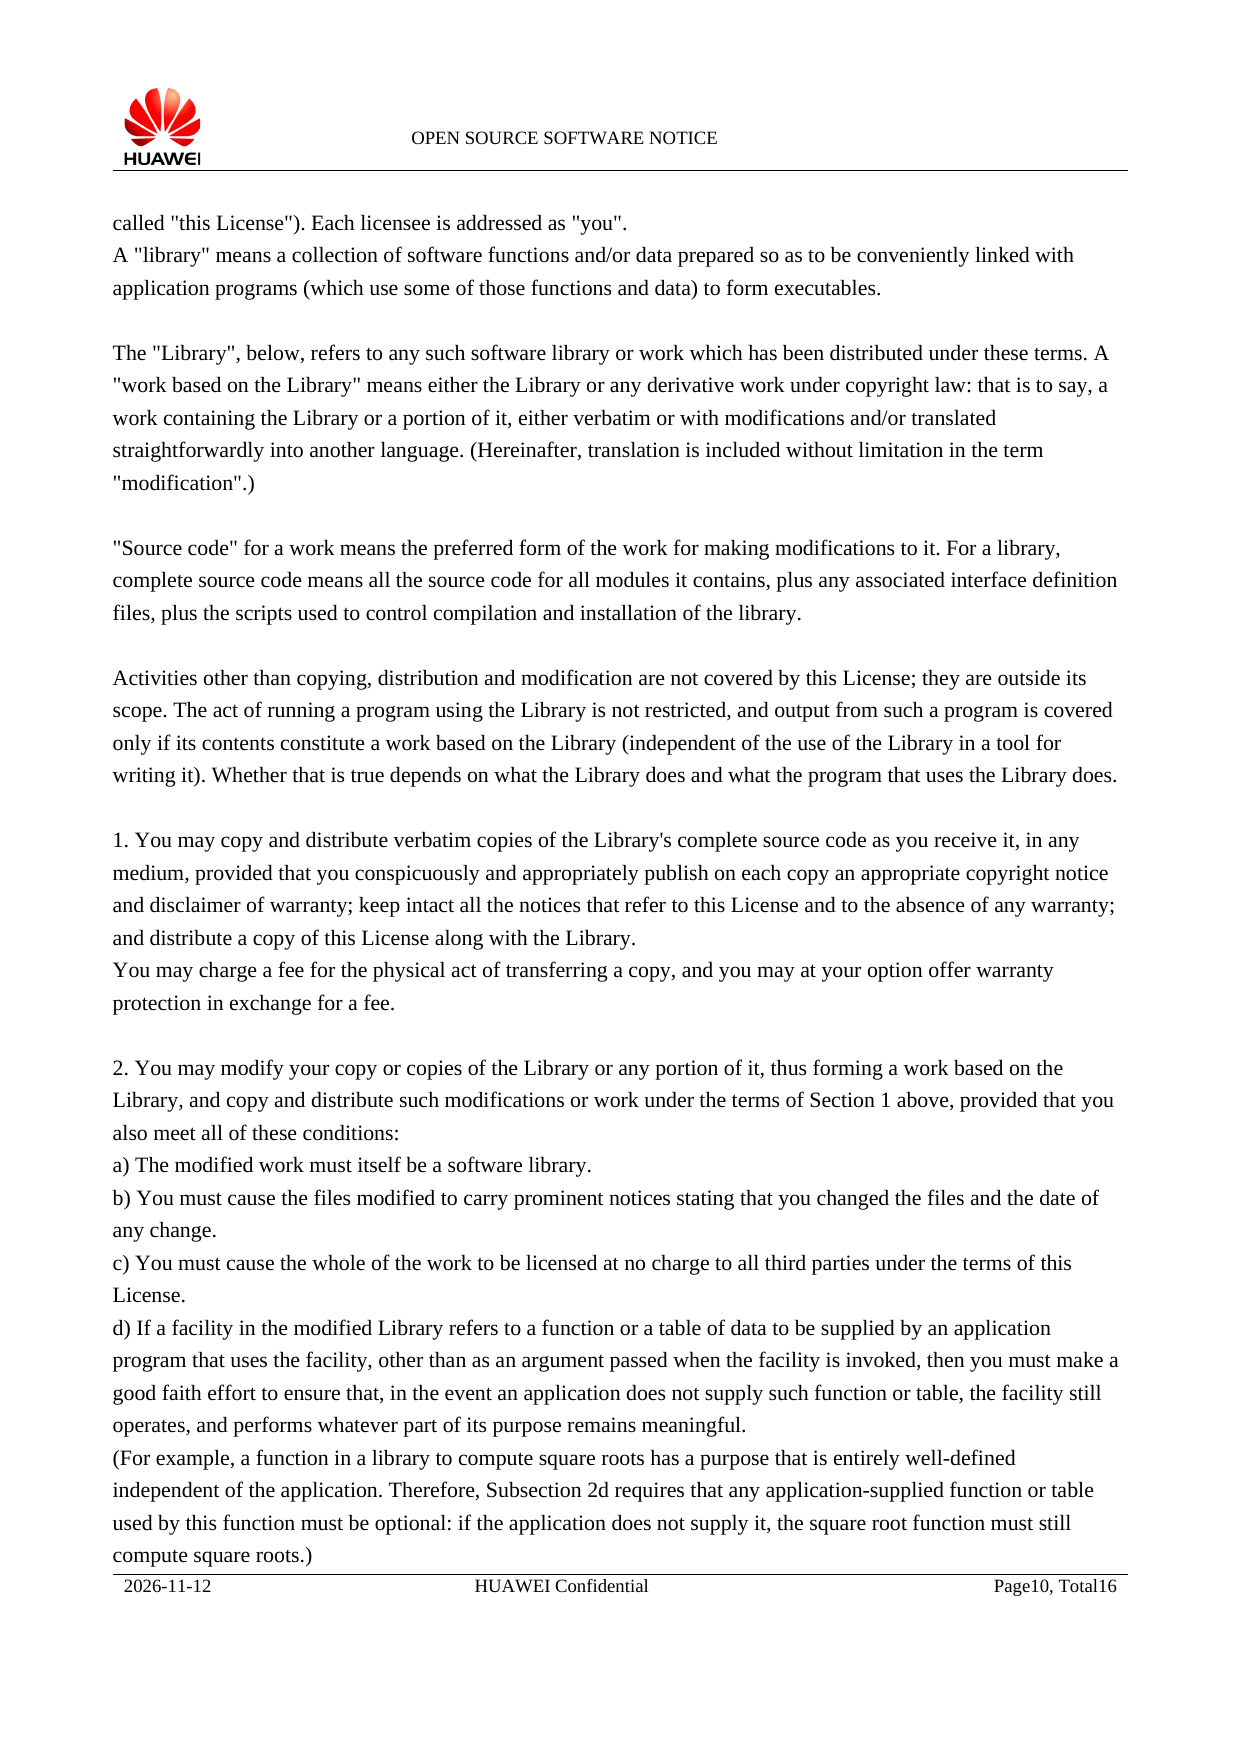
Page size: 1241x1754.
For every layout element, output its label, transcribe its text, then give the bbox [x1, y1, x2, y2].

picture [124, 88, 201, 165]
